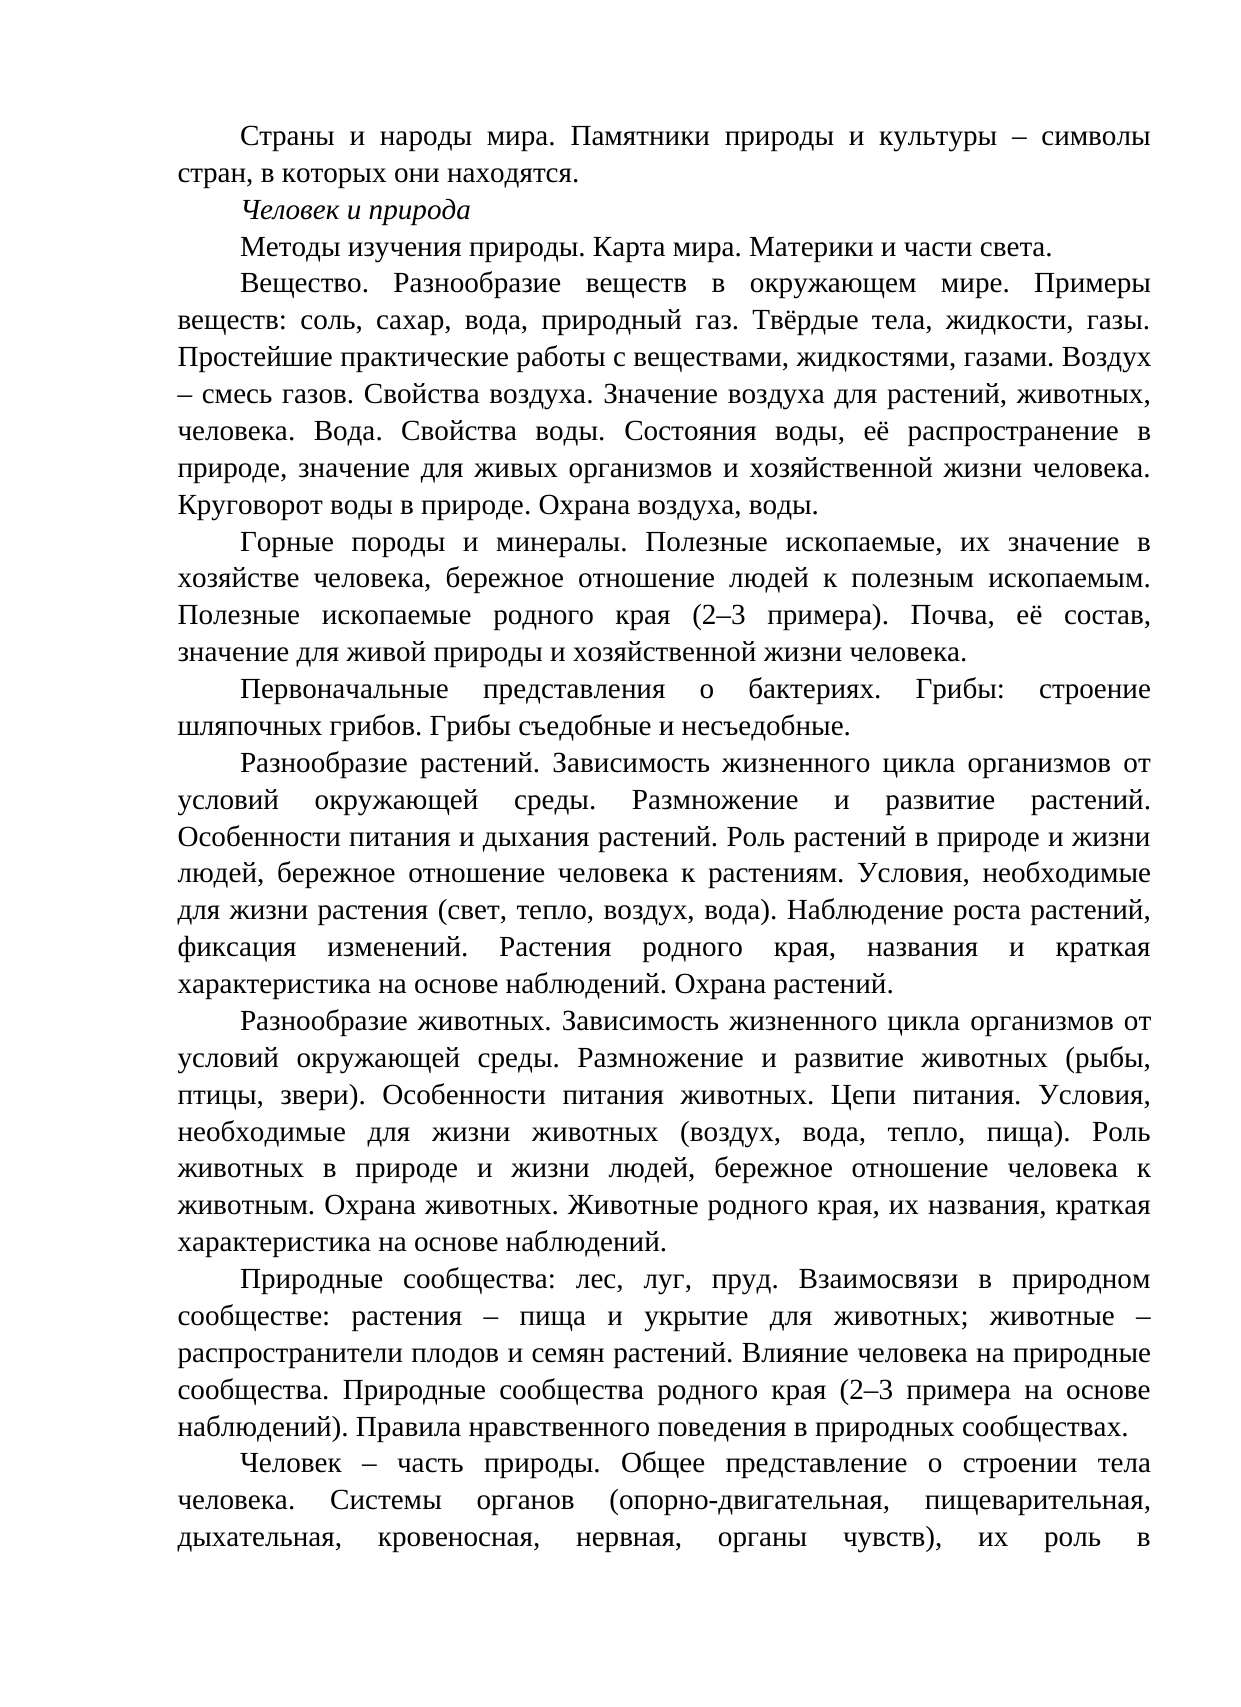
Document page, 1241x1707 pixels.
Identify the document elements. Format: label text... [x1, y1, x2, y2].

text Разнообразие животных. Зависимость жизненного цикла организмов от условий окружающей среды. Размножение и развитие животных (рыбы, птицы, звери). Особенности питания животных. Цепи питания. Условия, необходимые для жизни животных (воздух, вода, тепло, пища). Роль животных в природе и жизни людей, бережное отношение человека к животным. Охрана животных. Животные родного края, их названия, краткая характеристика на основе наблюдений. [177, 1003, 1152, 1258]
text Человек и природа [177, 192, 1152, 225]
text Природные сообщества: лес, луг, пруд. Взаимосвязи в природном сообществе: растения – пища и укрытие для животных; животные – распространители плодов и семян растений. Влияние человека на природные сообщества. Природные сообщества родного края (2–3 примера на основе наблюдений). Правила нравственного поведения в природных сообществах. [177, 1261, 1152, 1442]
text Первоначальные представления о бактериях. Грибы: строение шляпочных грибов. Грибы съедобные и несъедобные. [177, 671, 1152, 742]
text Разнообразие растений. Зависимость жизненного цикла организмов от условий окружающей среды. Размножение и развитие растений. Особенности питания и дыхания растений. Роль растений в природе и жизни людей, бережное отношение человека к растениям. Условия, необходимые для жизни растения (свет, тепло, воздух, вода). Наблюдение роста растений, фиксация изменений. Растения родного края, названия и краткая характеристика на основе наблюдений. Охрана растений. [177, 745, 1152, 1000]
text Вещество. Разнообразие веществ в окружающем мире. Примеры веществ: соль, сахар, вода, природный газ. Твёрдые тела, жидкости, газы. Простейшие практические работы с веществами, жидкостями, газами. Воздух – смесь газов. Свойства воздуха. Значение воздуха для растений, животных, человека. Вода. Свойства воды. Состояния воды, её распространение в природе, значение для живых организмов и хозяйственной жизни человека. Круговорот воды в природе. Охрана воздуха, воды. [177, 266, 1152, 520]
text Горные породы и минералы. Полезные ископаемые, их значение в хозяйстве человека, бережное отношение людей к полезным ископаемым. Полезные ископаемые родного края (2–3 примера). Почва, её состав, значение для живой природы и хозяйственной жизни человека. [177, 524, 1152, 668]
text Страны и народы мира. Памятники природы и культуры – символы стран, в которых они находятся. [177, 118, 1152, 188]
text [177, 1446, 1152, 1553]
text Методы изучения природы. Карта мира. Материки и части света. [177, 229, 1152, 262]
